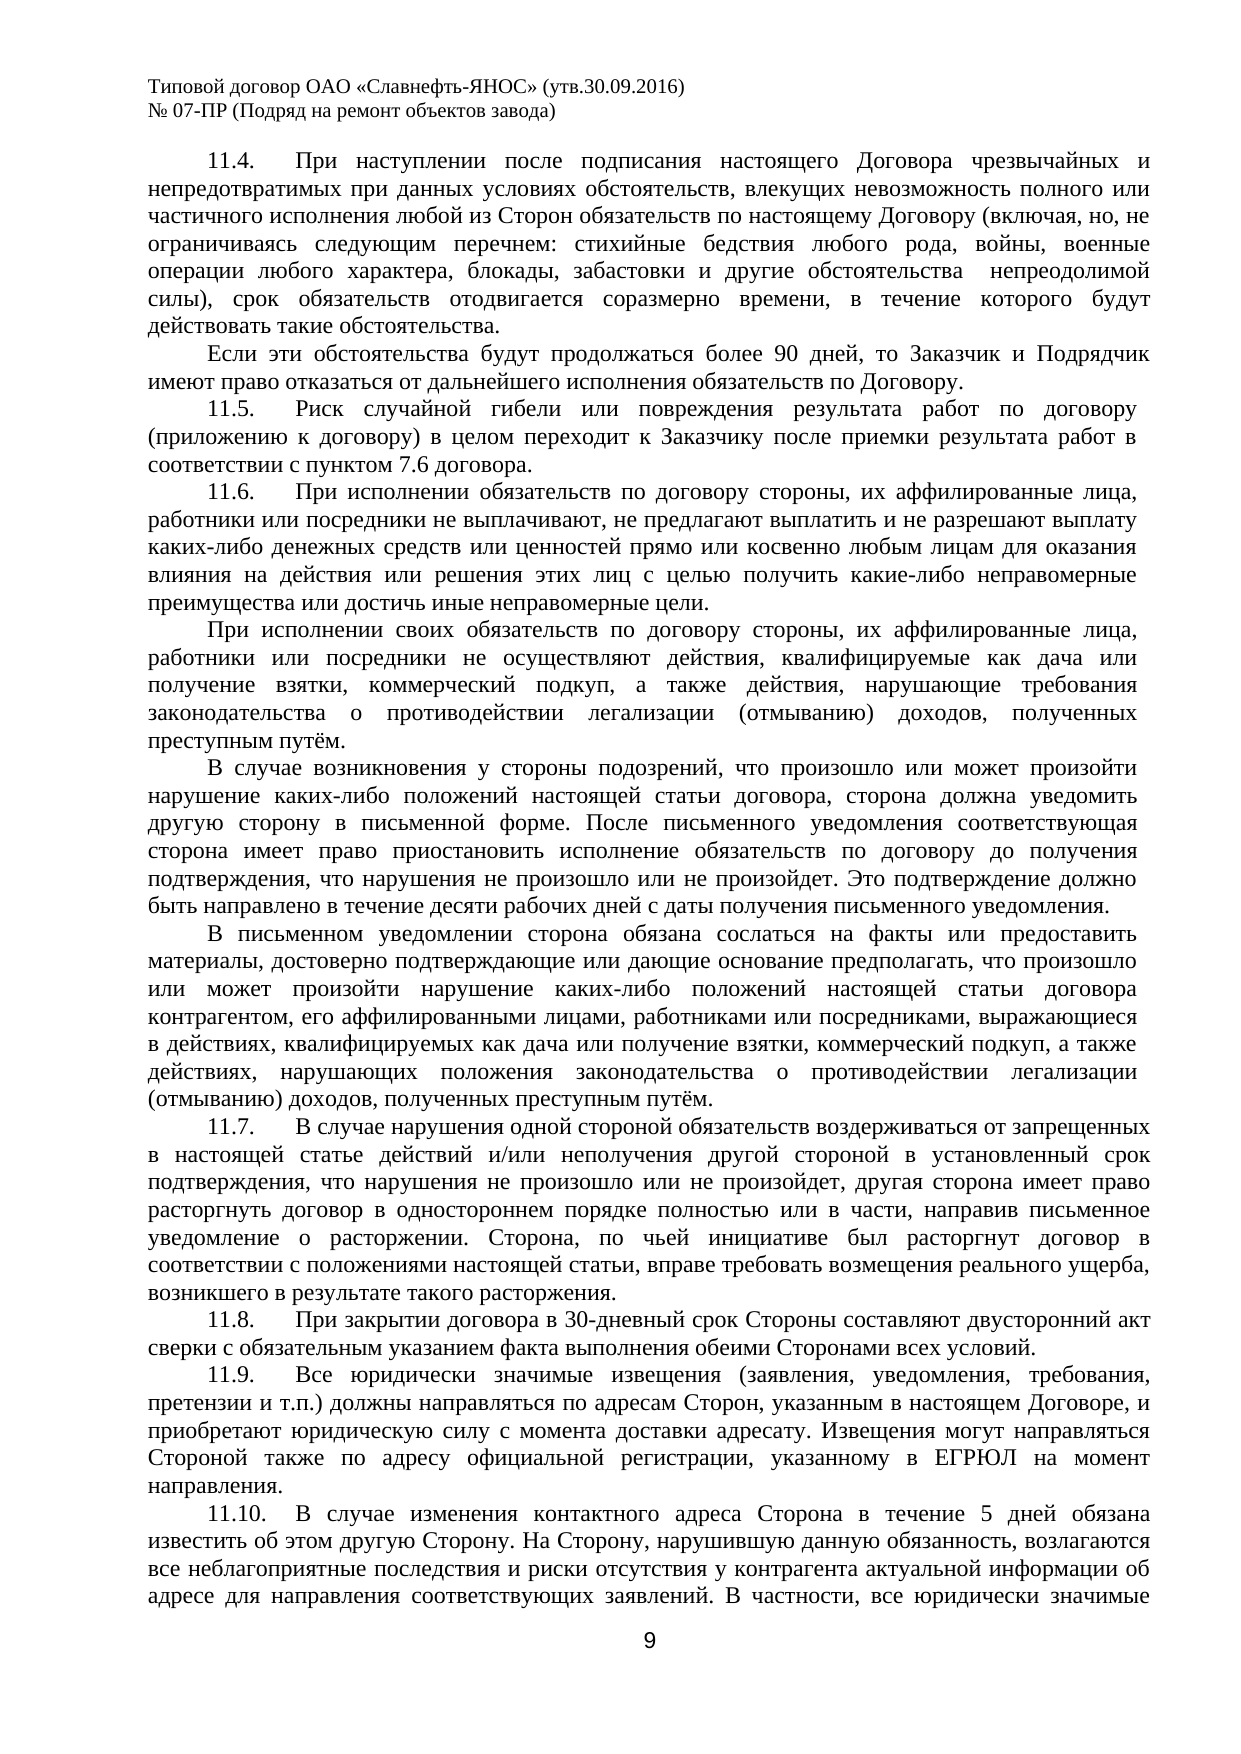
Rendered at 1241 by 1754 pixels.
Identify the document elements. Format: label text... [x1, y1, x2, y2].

list В случае нарушения одной стороной обязательств воздерживаться от запрещенных в настоящей статье действий и/или неполучения другой стороной в установленный срок подтверждения, что нарушения не произошло или не произойдет, другая сторона имеет право расторгнуть договор в одностороннем порядке полностью или в части, направив письменное уведомление о расторжении. Сторона, по чьей инициативе был расторгнут договор в соответствии с положениями настоящей статьи, вправе требовать возмещения реального ущерба, возникшего в результате такого расторжения. [148, 1112, 1152, 1305]
list При закрытии договора в 30-дневный срок Стороны составляют двусторонний акт сверки с обязательным указанием факта выполнения обеими Сторонами всех условий. [148, 1305, 1152, 1361]
list При наступлении после подписания настоящего Договора чрезвычайных и непредотвратимых при данных условиях обстоятельств, влекущих невозможность полного или частичного исполнения любой из Сторон обязательств по настоящему Договору (включая, но, не ограничиваясь следующим перечнем: стихийные бедствия любого рода, войны, военные операции любого характера, блокады, забастовки и другие обстоятельства непреодолимой силы), срок обязательств отодвигается соразмерно времени, в течение которого будут действовать такие обстоятельства. [148, 146, 1152, 339]
list При исполнении обязательств по договору стороны, их аффилированные лица, работники или посредники не выплачивают, не предлагают выплатить и не разрешают выплату каких-либо денежных средств или ценностей прямо или косвенно любым лицам для оказания влияния на действия или решения этих лиц с целью получить какие-либо неправомерные преимущества или достичь иные неправомерные цели. [148, 477, 1139, 615]
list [148, 1498, 1152, 1609]
list Все юридически значимые извещения (заявления, уведомления, требования, претензии и т.п.) должны направляться по адресам Сторон, указанным в настоящем Договоре, и приобретают юридическую силу с момента доставки адресату. Извещения могут направляться Стороной также по адресу официальной регистрации, указанному в ЕГРЮЛ на момент направления. [148, 1361, 1152, 1498]
text Если эти обстоятельства будут продолжаться более 90 дней, то Заказчик и Подрядчик имеют право отказаться от дальнейшего исполнения обязательств по Договору. [148, 339, 1152, 394]
list При исполнении своих обязательств по договору стороны, их аффилированные лица, работники или посредники не осуществляют действия, квалифицируемые как дача или получение взятки, коммерческий подкуп, а также действия, нарушающие требования законодательства о противодействии легализации (отмыванию) доходов, полученных преступным путём. [148, 615, 1139, 753]
list В письменном уведомлении сторона обязана сослаться на факты или предоставить материалы, достоверно подтверждающие или дающие основание предполагать, что произошло или может произойти нарушение каких-либо положений настоящей статьи договора контрагентом, его аффилированными лицами, работниками или посредниками, выражающиеся в действиях, квалифицируемых как дача или получение взятки, коммерческий подкуп, а также действиях, нарушающих положения законодательства о противодействии легализации (отмыванию) доходов, полученных преступным путём. [148, 919, 1139, 1112]
list В случае возникновения у стороны подозрений, что произошло или может произойти нарушение каких-либо положений настоящей статьи договора, сторона должна уведомить другую сторону в письменной форме. После письменного уведомления соответствующая сторона имеет право приостановить исполнение обязательств по договору до получения подтверждения, что нарушения не произошло или не произойдет. Это подтверждение должно быть направлено в течение десяти рабочих дней с даты получения письменного уведомления. [148, 753, 1139, 919]
list Риск случайной гибели или повреждения результата работ по договору (приложению к договору) в целом переходит к Заказчику после приемки результата работ в соответствии с пунктом 7.6 договора. [148, 394, 1139, 477]
